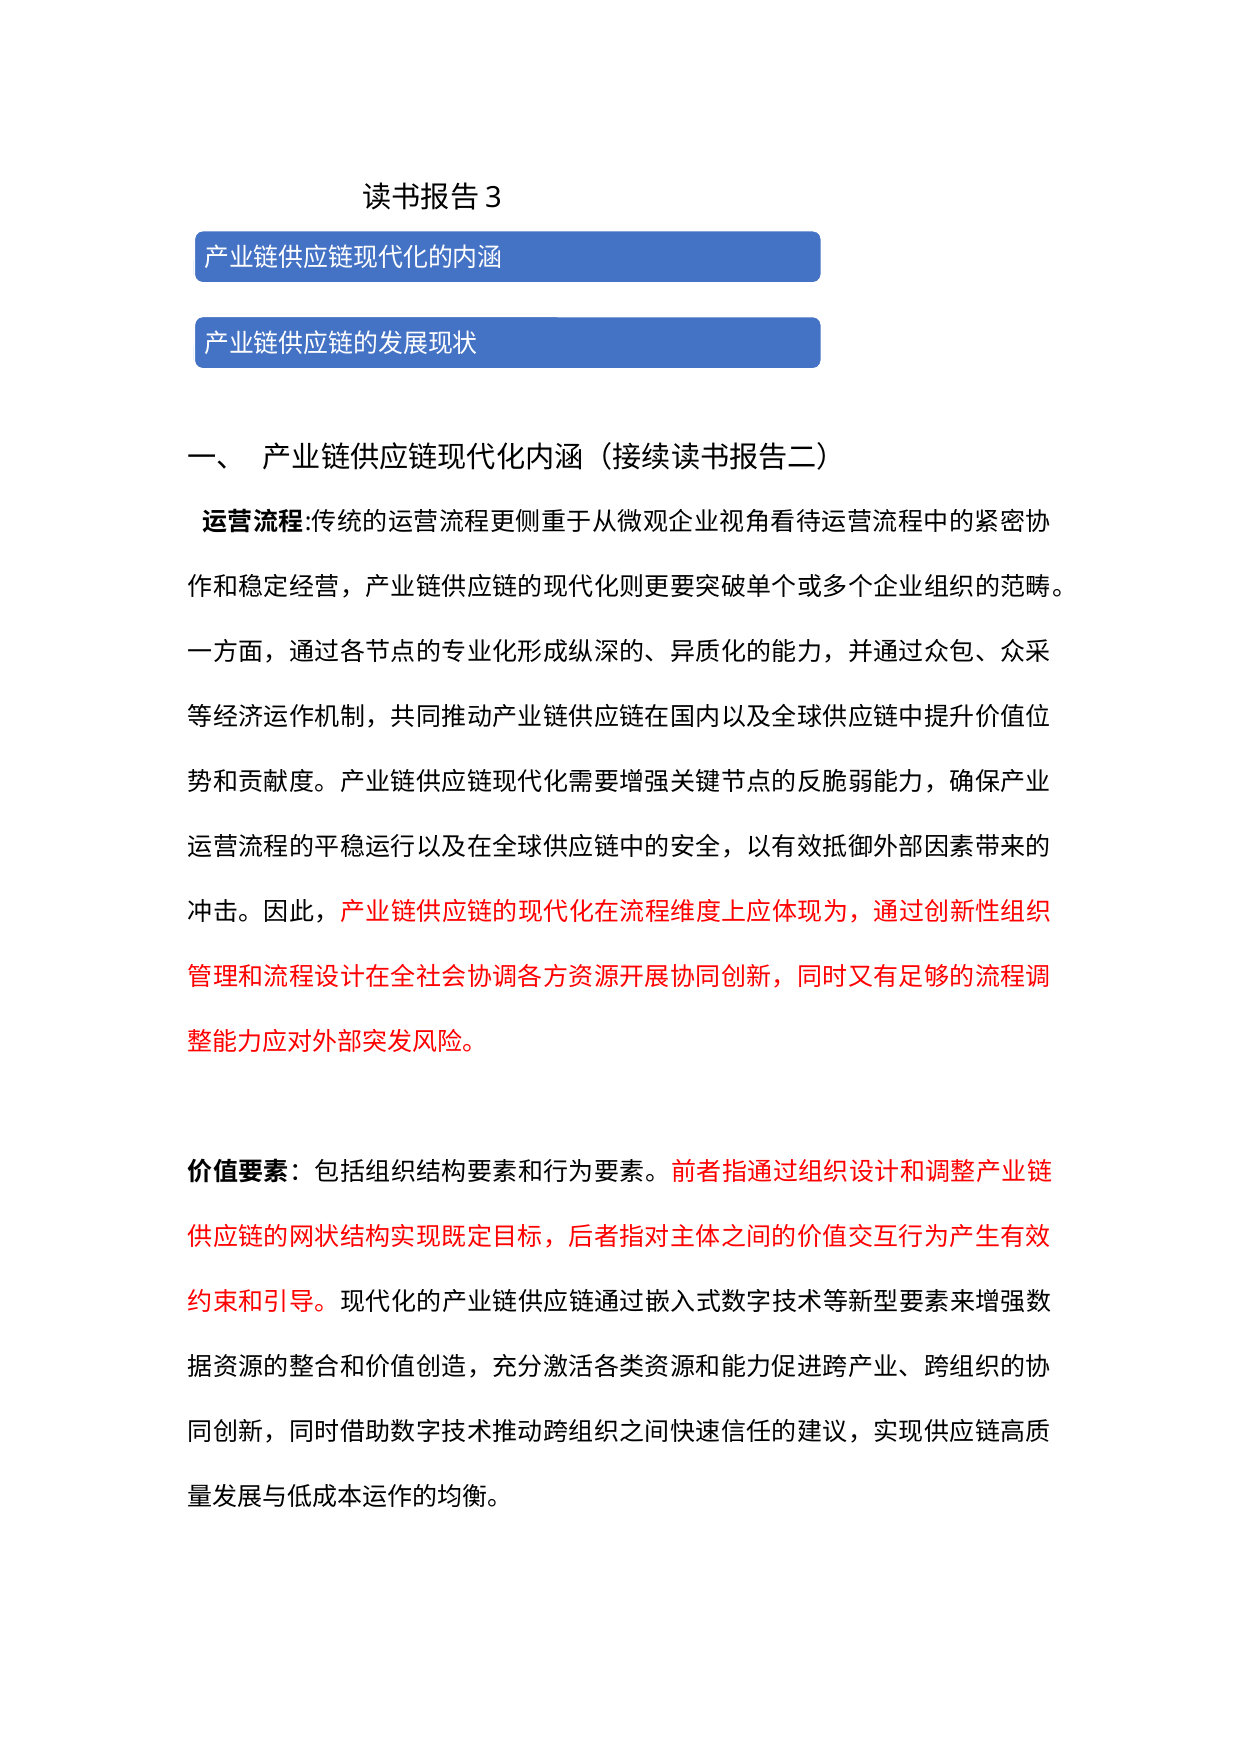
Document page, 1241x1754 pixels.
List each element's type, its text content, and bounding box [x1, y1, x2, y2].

text 运营流程:传统的运营流程更侧重于从微观企业视角看待运营流程中的紧密协作和稳定经营，产业链供应链的现代化则更要突破单个或多个企业组织的范畴。一方面，通过各节点的专业化形成纵深的、异质化的能力，并通过众包、众采等经济运作机制，共同推动产业链供应链在国内以及全球供应链中提升价值位势和贡献度。产业链供应链现代化需要增强关键节点的反脆弱能力，确保产业运营流程的平稳运行以及在全球供应链中的安全，以有效抵御外部因素带来的冲击。因此，产业链供应链的现代化在流程维度上应体现为，通过创新性组织管理和流程设计在全社会协调各方资源开展协同创新，同时又有足够的流程调整能力应对外部突发风险。 [187, 487, 1053, 1072]
text 价值要素：包括组织结构要素和行为要素。前者指通过组织设计和调整产业链供应链的网状结构实现既定目标，后者指对主体之间的价值交互行为产生有效约束和引导。现代化的产业链供应链通过嵌入式数字技术等新型要素来增强数据资源的整合和价值创造，充分激活各类资源和能力促进跨产业、跨组织的协同创新，同时借助数字技术推动跨组织之间快速信任的建议，实现供应链高质量发展与低成本运作的均衡。 [187, 1137, 1053, 1527]
text 读书报告3 [187, 162, 1053, 227]
list 产业链供应链现代化内涵（接续读书报告二） [187, 422, 1053, 487]
